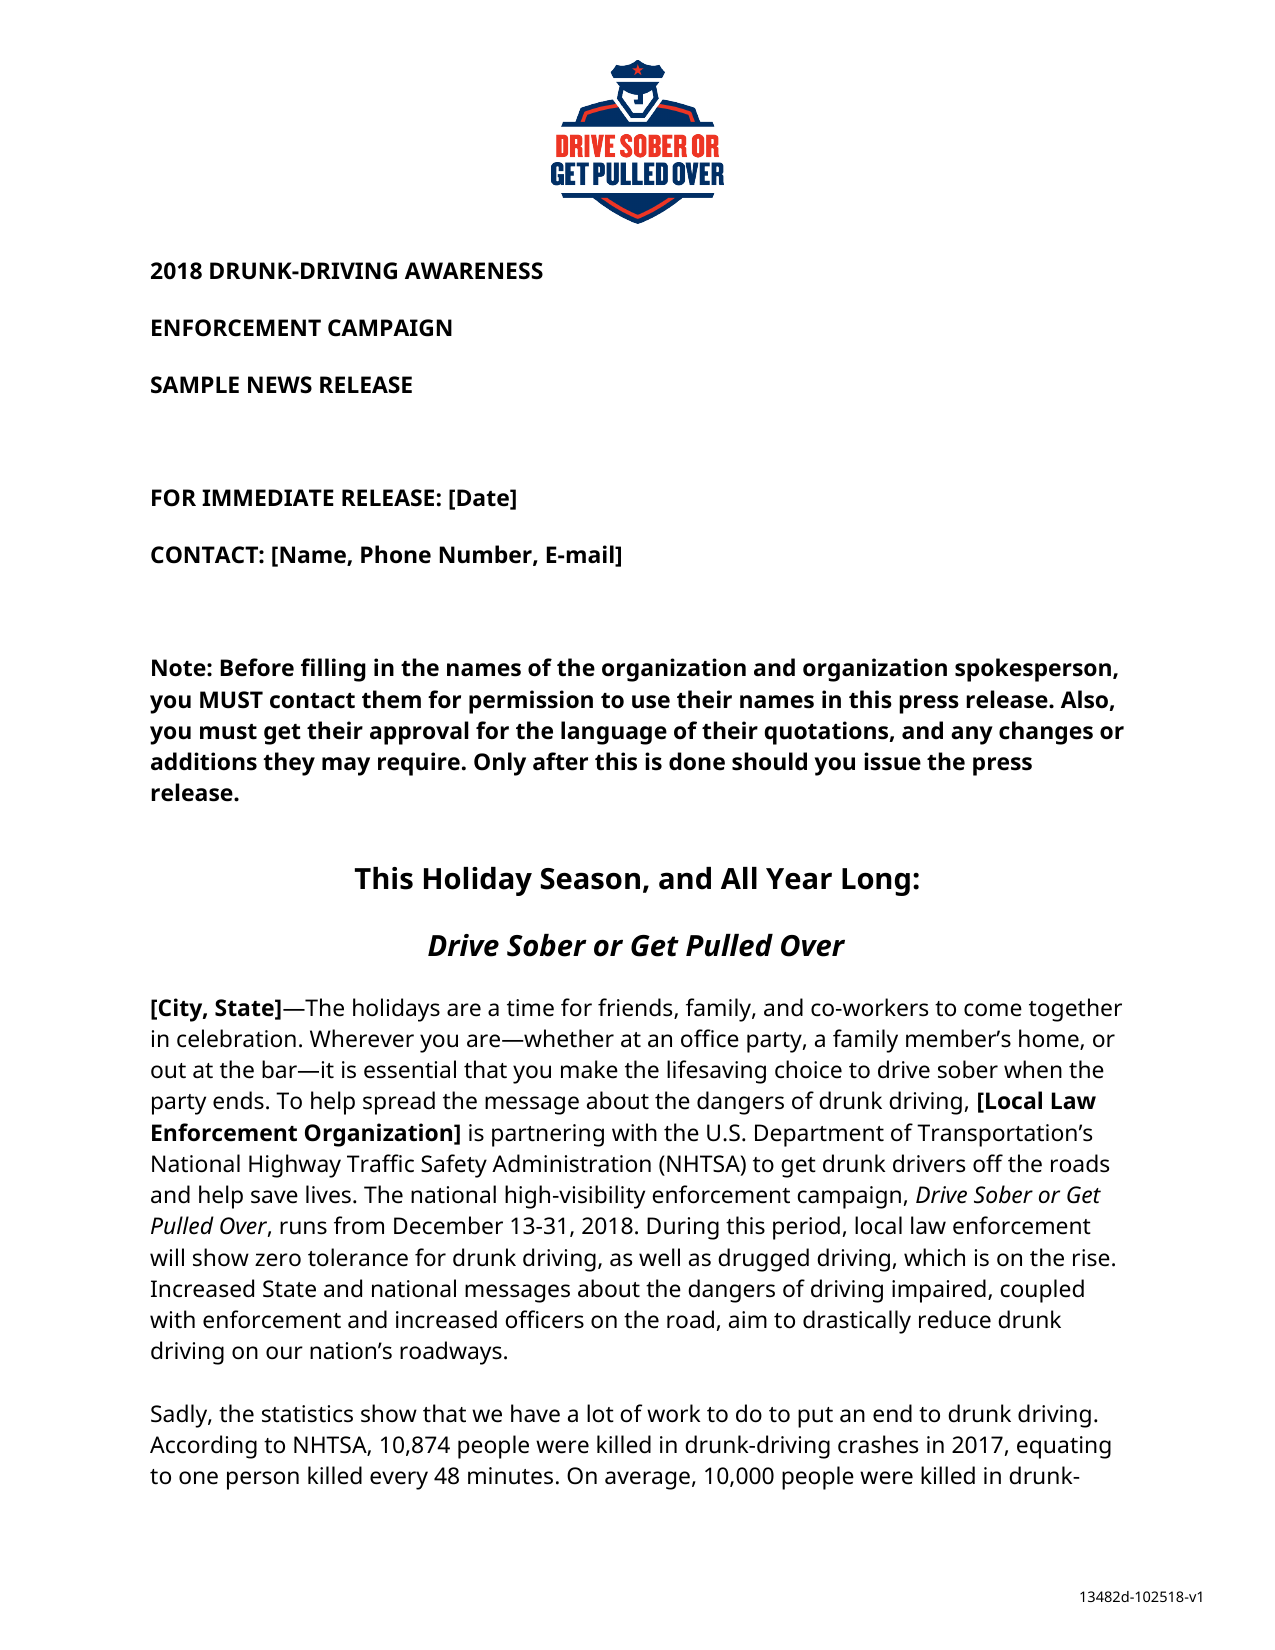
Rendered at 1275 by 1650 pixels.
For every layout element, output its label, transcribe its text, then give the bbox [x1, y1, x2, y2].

text CONTACT: [Name, Phone Number, E-mail] [150, 539, 1125, 570]
text Drive Sober or Get Pulled Over [150, 925, 1125, 965]
picture [551, 60, 724, 224]
text 2018 DRUNK-DRIVING AWARENESS [150, 255, 1125, 286]
text SAMPLE NEWS RELEASE [150, 368, 1125, 400]
text This Holiday Season, and All Year Long: [150, 859, 1125, 898]
text FOR IMMEDIATE RELEASE: [Date] [150, 482, 1125, 513]
text [City, State]—The holidays are a time for friends, family, and co-workers to come together in celebration. Wherever you are—whether at an office party, a family member’s home, or out at the bar—it is essential that you make the lifesaving choice to drive sober when the party ends. To help spread the message about the dangers of drunk driving, [Local Law Enforcement Organization] is partnering with the U.S. Department of Transportation’s National Highway Traffic Safety Administration (NHTSA) to get drunk drivers off the roads and help save lives. The national high-visibility enforcement campaign, Drive Sober or Get Pulled Over, runs from December 13-31, 2018. During this period, local law enforcement will show zero tolerance for drunk driving, as well as drugged driving, which is on the rise. Increased State and national messages about the dangers of driving impaired, coupled with enforcement and increased officers on the road, aim to drastically reduce drunk driving on our nation’s roadways. [150, 992, 1125, 1367]
text ENFORCEMENT CAMPAIGN [150, 312, 1125, 343]
subtitle Note: Before filling in the names of the organization and organization spokesperson, you MUST contact them for permission to use their names in this press release. Also, you must get their approval for the language of their quotations, and any changes or additions they may require. Only after this is done should you issue the press release. [150, 652, 1125, 809]
